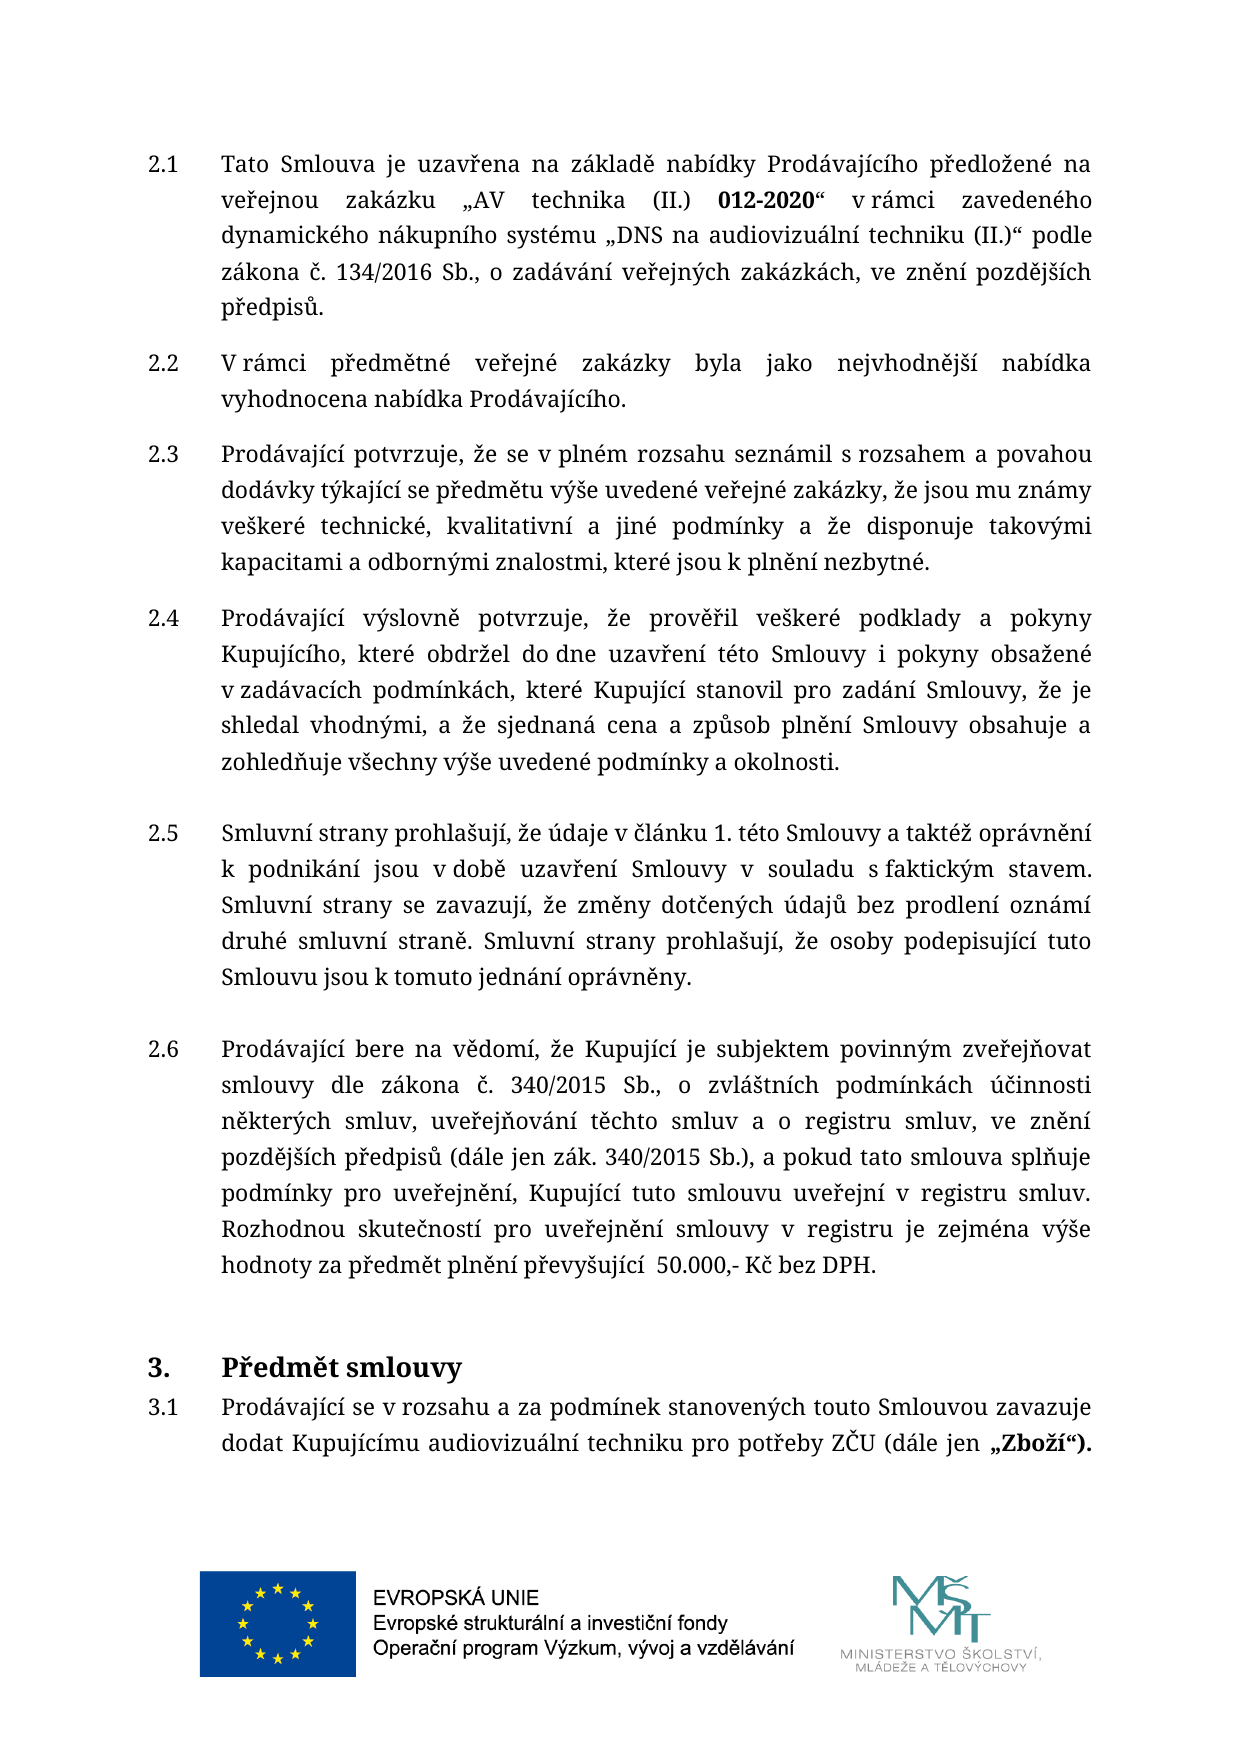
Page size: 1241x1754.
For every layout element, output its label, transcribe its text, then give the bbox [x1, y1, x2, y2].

text 2.3 Prodávající potvrzuje, že se v plném rozsahu seznámil s rozsahem a povahou dodávky týkající se předmětu výše uvedené veřejné zakázky, že jsou mu známy veškeré technické, kvalitativní a jiné podmínky a že disponuje takovými kapacitami a odbornými znalostmi, které jsou k plnění nezbytné. [148, 438, 1093, 577]
text 2.5 Smluvní strany prohlašují, že údaje v článku 1. této Smlouvy a taktéž oprávnění k podnikání jsou v době uzavření Smlouvy v souladu s faktickým stavem. Smluvní strany se zavazují, že změny dotčených údajů bez prodlení oznámí druhé smluvní straně. Smluvní strany prohlašují, že osoby podepisující tuto Smlouvu jsou k tomuto jednání oprávněny. [148, 817, 1093, 992]
text 2.4 Prodávající výslovně potvrzuje, že prověřil veškeré podklady a pokyny Kupujícího, které obdržel do dne uzavření této Smlouvy i pokyny obsažené v zadávacích podmínkách, které Kupující stanovil pro zadání Smlouvy, že je shledal vhodnými, a že sjednaná cena a způsob plnění Smlouvy obsahuje a zohledňuje všechny výše uvedené podmínky a okolnosti. [148, 602, 1093, 777]
text 3. Předmět smlouvy [148, 1349, 1093, 1386]
text 2.6 Prodávající bere na vědomí, že Kupující je subjektem povinným zveřejňovat smlouvy dle zákona č. 340/2015 Sb., o zvláštních podmínkách účinnosti některých smluv, uveřejňování těchto smluv a o registru smluv, ve znění pozdějších předpisů (dále jen zák. 340/2015 Sb.), a pokud tato smlouva splňuje podmínky pro uveřejnění, Kupující tuto smlouvu uveřejní v registru smluv. Rozhodnou skutečností pro uveřejnění smlouvy v registru je zejména výše hodnoty za předmět plnění převyšující 50.000,- Kč bez DPH. [148, 1033, 1093, 1280]
picture [147, 1518, 1093, 1729]
text 2.1 Tato Smlouva je uzavřena na základě nabídky Prodávajícího předložené na veřejnou zakázku „AV technika (II.) 012-2020“ v rámci zavedeného dynamického nákupního systému „DNS na audiovizuální techniku (II.)“ podle zákona č. 134/2016 Sb., o zadávání veřejných zakázkách, ve znění pozdějších předpisů. [148, 148, 1093, 323]
text 2.2 V rámci předmětné veřejné zakázky byla jako nejvhodnější nabídka vyhodnocena nabídka Prodávajícího. [148, 347, 1093, 414]
